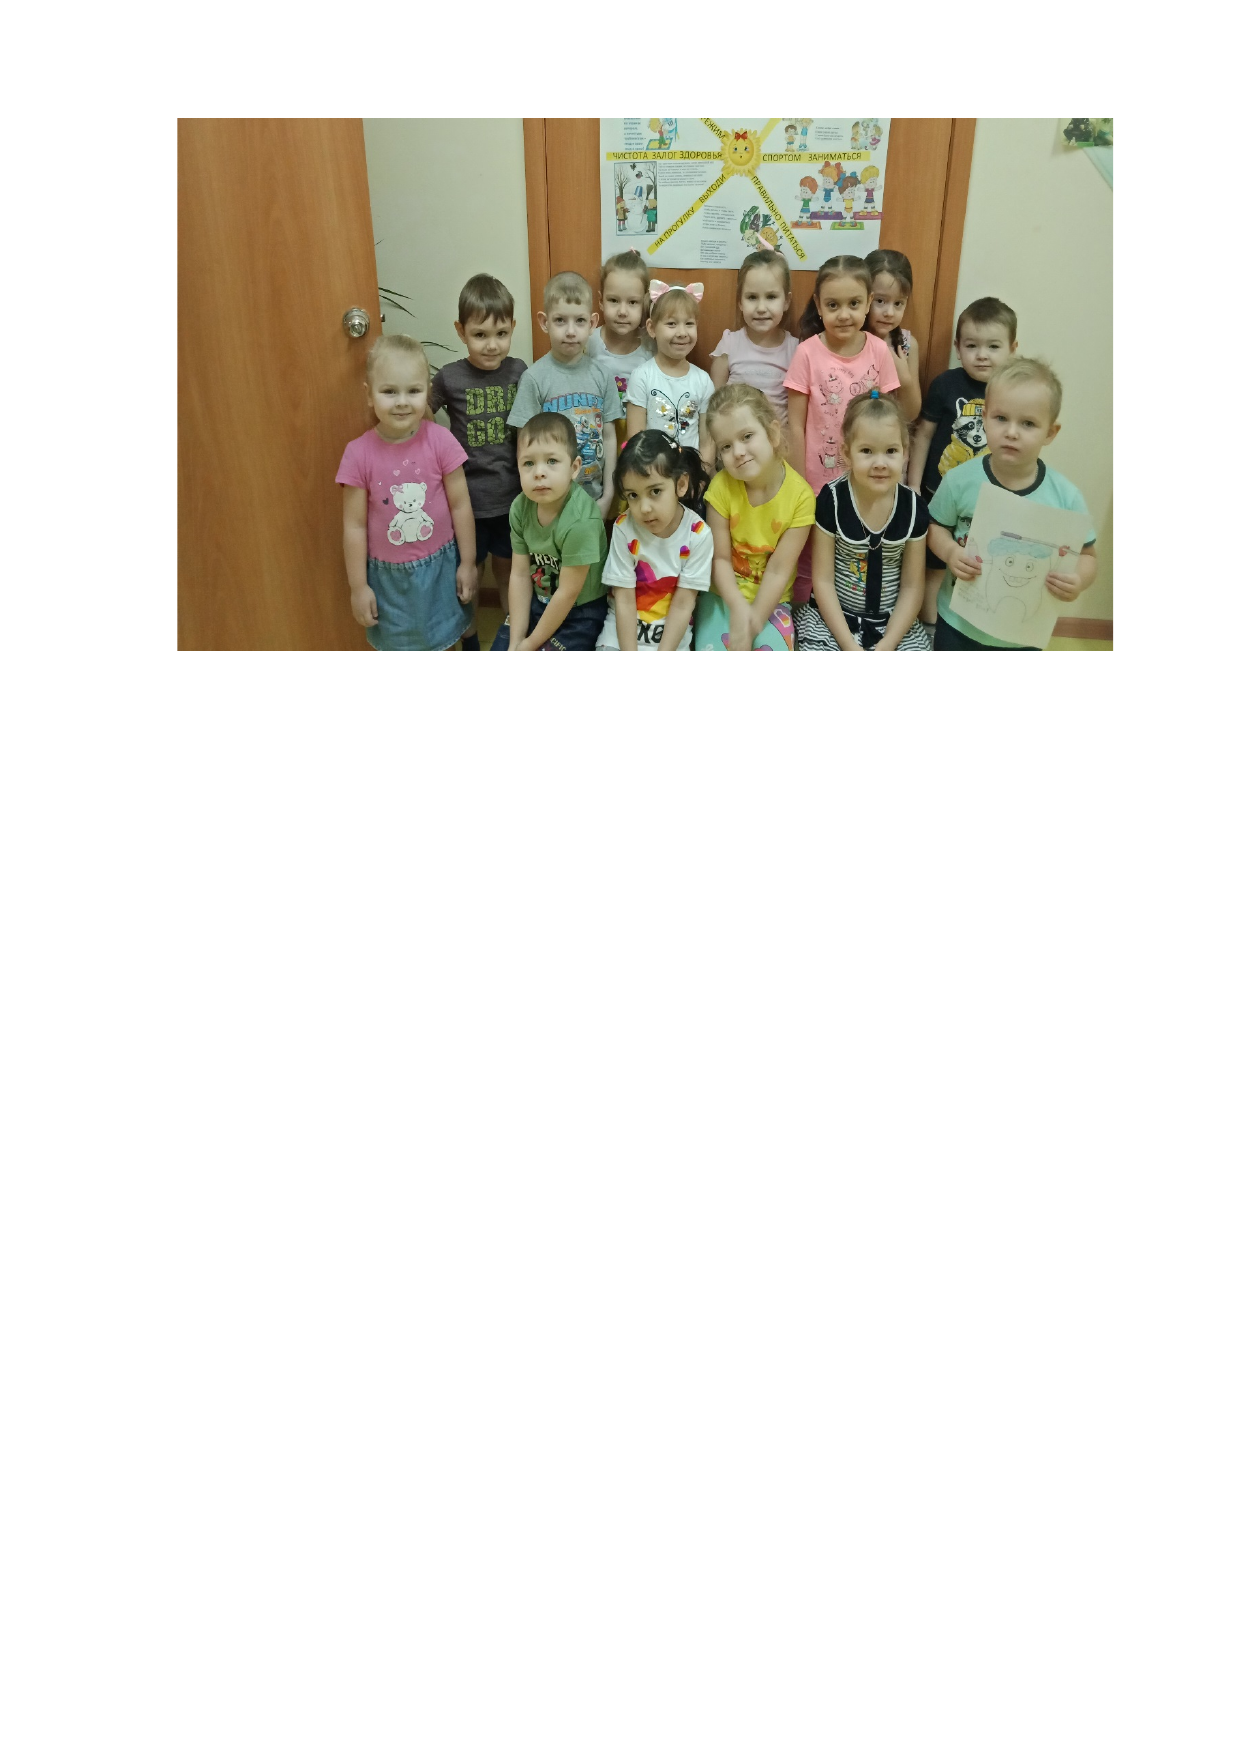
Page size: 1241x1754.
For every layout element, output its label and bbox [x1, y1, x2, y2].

picture [177, 118, 1114, 651]
